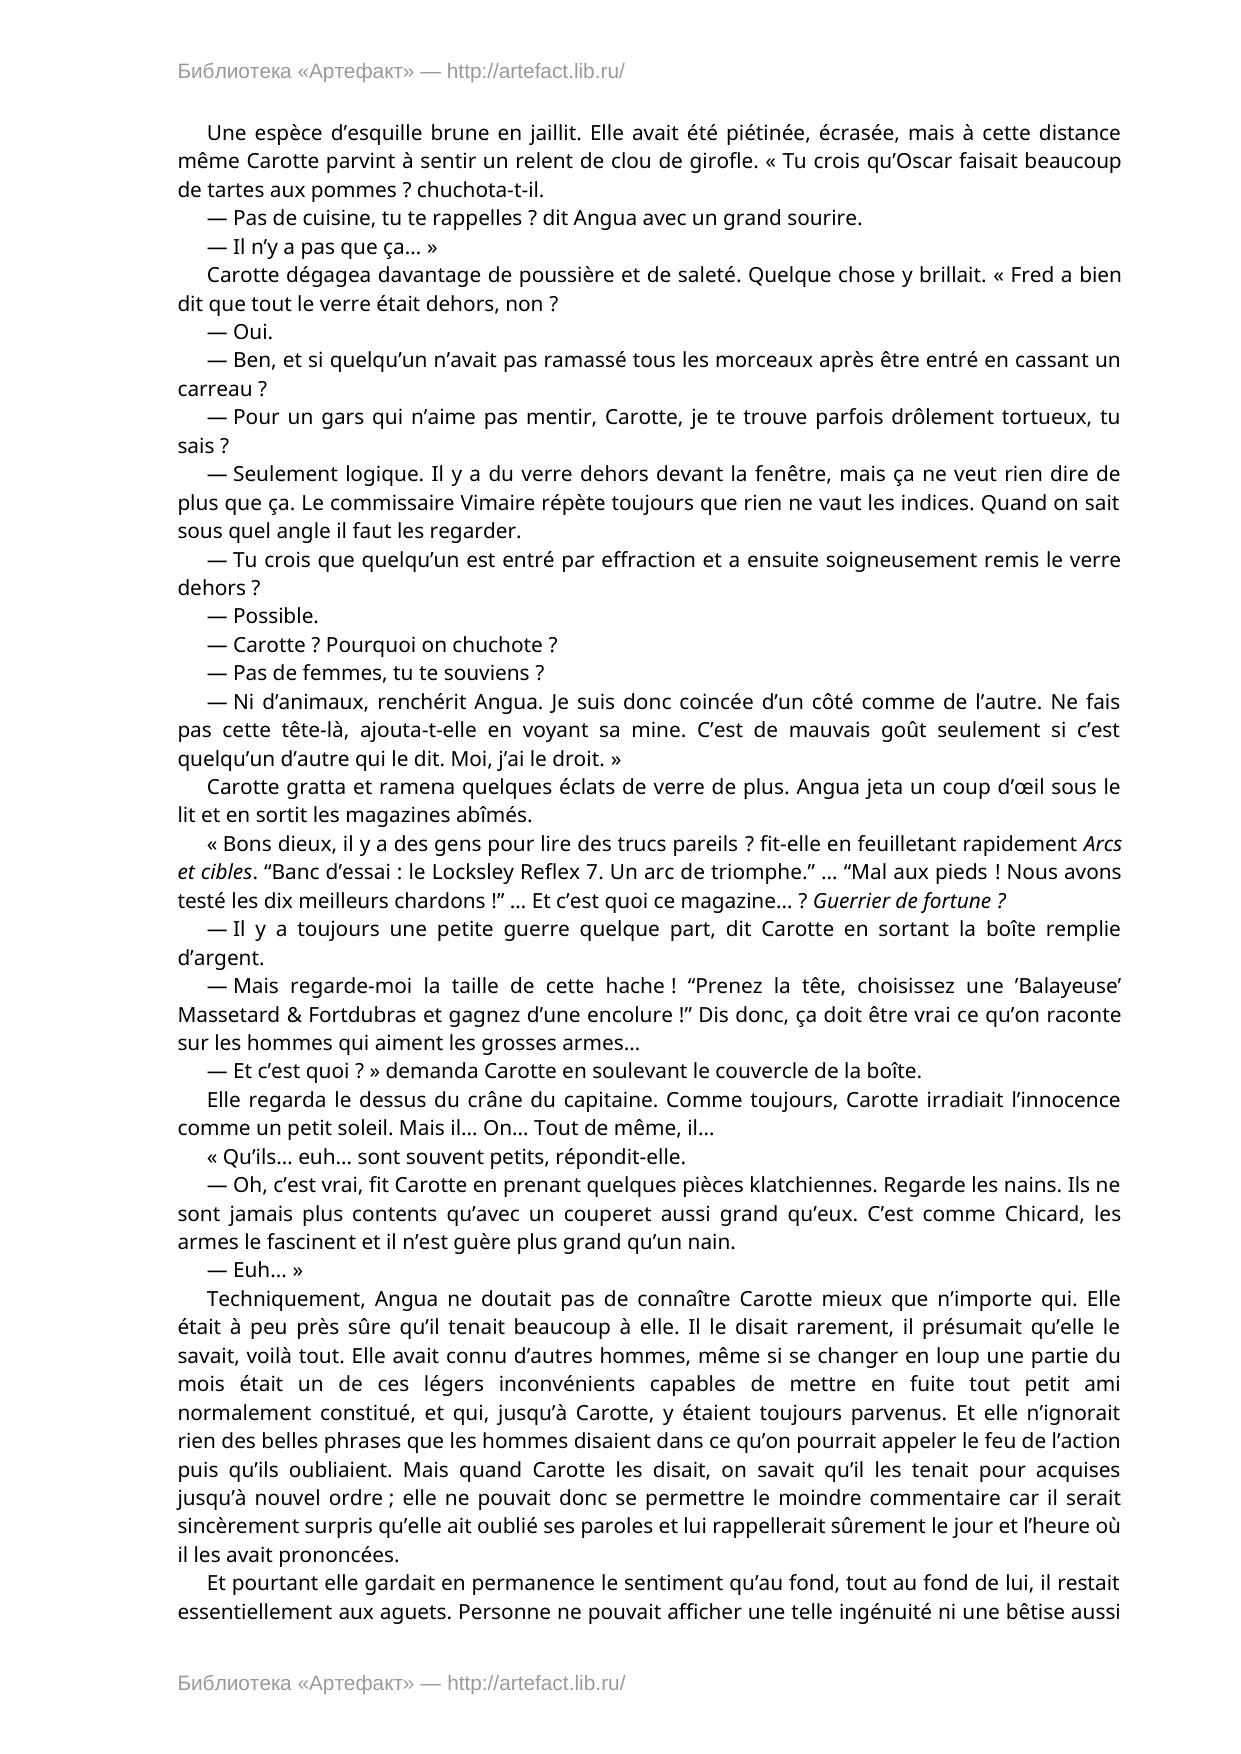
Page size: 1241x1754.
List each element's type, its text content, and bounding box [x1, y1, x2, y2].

text — Pas de cuisine, tu te rappelles ? dit Angua avec un grand sourire. [177, 203, 1122, 232]
text — Pour un gars qui n’aime pas mentir, Carotte, je te trouve parfois drôlement tortueux, tu sais ? [177, 402, 1122, 459]
text — Ni d’animaux, renchérit Angua. Je suis donc coincée d’un côté comme de l’autre. Ne fais pas cette tête-là, ajouta-t-elle en voyant sa mine. C’est de mauvais goût seulement si c’est quelqu’un d’autre qui le dit. Moi, j’ai le droit. » [177, 687, 1122, 772]
text Une espèce d’esquille brune en jaillit. Elle avait été piétinée, écrasée, mais à cette distance même Carotte parvint à sentir un relent de clou de girofle. « Tu crois qu’Oscar faisait beaucoup de tartes aux pommes ? chuchota-t-il. [177, 118, 1122, 203]
text « Qu’ils… euh… sont souvent petits, répondit-elle. [177, 1142, 1122, 1170]
text — Ben, et si quelqu’un n’avait pas ramassé tous les morceaux après être entré en cassant un carreau ? [177, 346, 1122, 402]
text — Oui. [177, 317, 1122, 346]
text — Oh, c’est vrai, fit Carotte en prenant quelques pièces klatchiennes. Regarde les nains. Ils ne sont jamais plus contents qu’avec un couperet aussi grand qu’eux. C’est comme Chicard, les armes le fascinent et il n’est guère plus grand qu’un nain. [177, 1170, 1122, 1256]
text — Seulement logique. Il y a du verre dehors devant la fenêtre, mais ça ne veut rien dire de plus que ça. Le commissaire Vimaire répète toujours que rien ne vaut les indices. Quand on sait sous quel angle il faut les regarder. [177, 459, 1122, 545]
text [177, 1568, 1122, 1625]
text — Il n’y a pas que ça… » [177, 232, 1122, 260]
text — Mais regarde-moi la taille de cette hache ! “Prenez la tête, choisissez une ’Balayeuse’ Massetard & Fortdubras et gagnez d’une encolure !” Dis donc, ça doit être vrai ce qu’on raconte sur les hommes qui aiment les grosses armes… [177, 971, 1122, 1057]
text — Possible. [177, 602, 1122, 630]
text Techniquement, Angua ne doutait pas de connaître Carotte mieux que n’importe qui. Elle était à peu près sûre qu’il tenait beaucoup à elle. Il le disait rarement, il présumait qu’elle le savait, voilà tout. Elle avait connu d’autres hommes, même si se changer en loup une partie du mois était un de ces légers inconvénients capables de mettre en fuite tout petit ami normalement constitué, et qui, jusqu’à Carotte, y étaient toujours parvenus. Et elle n’ignorait rien des belles phrases que les hommes disaient dans ce qu’on pourrait appeler le feu de l’action puis qu’ils oubliaient. Mais quand Carotte les disait, on savait qu’il les tenait pour acquises jusqu’à nouvel ordre ; elle ne pouvait donc se permettre le moindre commentaire car il serait sincèrement surpris qu’elle ait oublié ses paroles et lui rappellerait sûrement le jour et l’heure où il les avait prononcées. [177, 1284, 1122, 1568]
text — Carotte ? Pourquoi on chuchote ? [177, 630, 1122, 658]
text Elle regarda le dessus du crâne du capitaine. Comme toujours, Carotte irradiait l’innocence comme un petit soleil. Mais il… On… Tout de même, il… [177, 1085, 1122, 1142]
text Carotte gratta et ramena quelques éclats de verre de plus. Angua jeta un coup d’œil sous le lit et en sortit les magazines abîmés. [177, 772, 1122, 829]
text — Il y a toujours une petite guerre quelque part, dit Carotte en sortant la boîte remplie d’argent. [177, 914, 1122, 971]
text « Bons dieux, il y a des gens pour lire des trucs pareils ? fit-elle en feuilletant rapidement Arcs et cibles. “Banc d’essai : le Locksley Reflex 7. Un arc de triomphe.” … “Mal aux pieds ! Nous avons testé les dix meilleurs chardons !” … Et c’est quoi ce magazine… ? Guerrier de fortune ? [177, 829, 1122, 914]
text — Pas de femmes, tu te souviens ? [177, 658, 1122, 687]
text — Euh… » [177, 1256, 1122, 1284]
text Carotte dégagea davantage de poussière et de saleté. Quelque chose y brillait. « Fred a bien dit que tout le verre était dehors, non ? [177, 260, 1122, 317]
text — Et c’est quoi ? » demanda Carotte en soulevant le couvercle de la boîte. [177, 1057, 1122, 1085]
text — Tu crois que quelqu’un est entré par effraction et a ensuite soigneusement remis le verre dehors ? [177, 545, 1122, 602]
